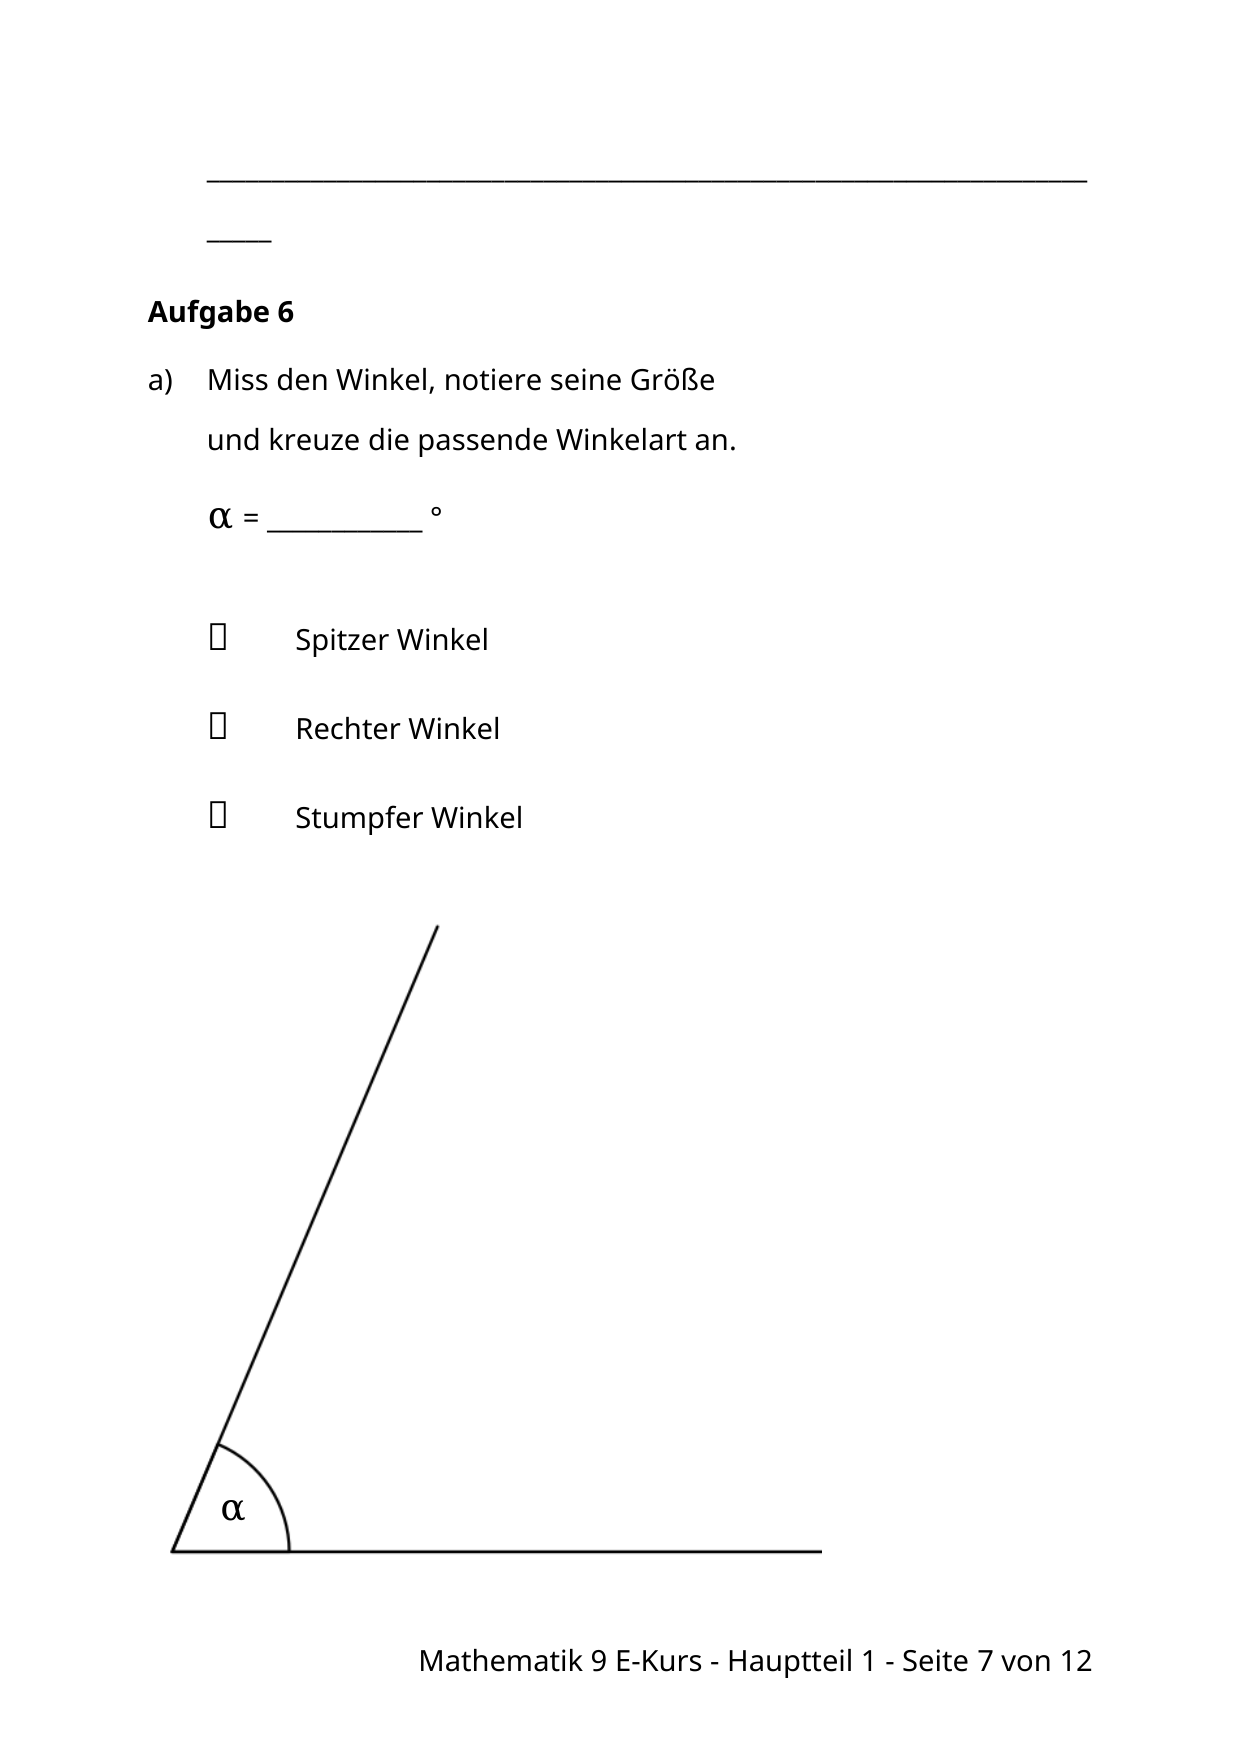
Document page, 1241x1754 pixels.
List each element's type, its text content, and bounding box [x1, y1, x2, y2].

list  Stumpfer Winkel [207, 788, 1093, 839]
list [148, 148, 1093, 247]
list α = ____________ ° [207, 491, 1093, 537]
subtitle Aufgabe 6 [148, 292, 1093, 331]
list  Rechter Winkel [207, 699, 1093, 750]
list a) Miss den Winkel, notiere seine Größe und kreuze die passende Winkelart an. [148, 359, 1093, 458]
list  Spitzer Winkel [207, 610, 1093, 661]
picture [147, 917, 822, 1600]
